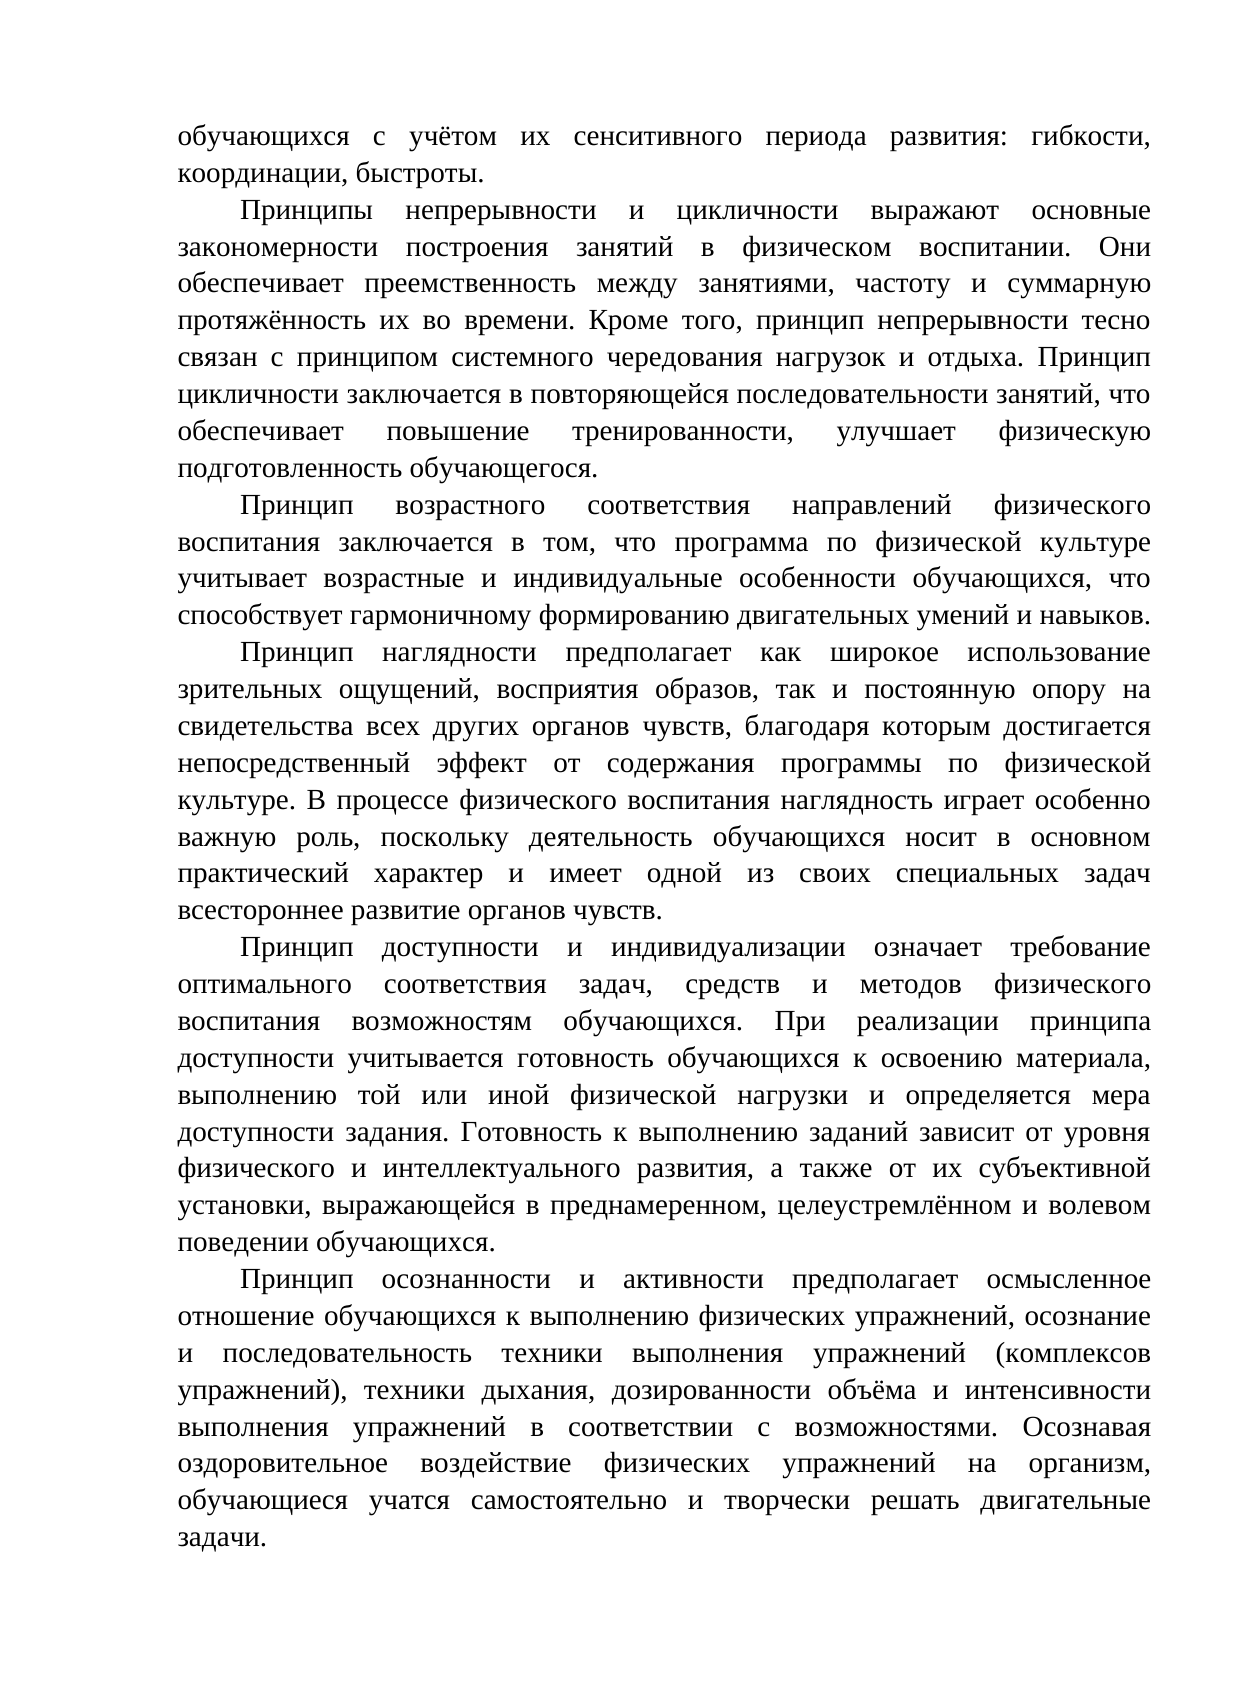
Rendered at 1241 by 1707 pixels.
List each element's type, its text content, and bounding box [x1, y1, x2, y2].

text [177, 118, 1152, 188]
text Принцип наглядности предполагает как широкое использование зрительных ощущений, восприятия образов, так и постоянную опору на свидетельства всех других органов чувств, благодаря которым достигается непосредственный эффект от содержания программы по физической культуре. В процессе физического воспитания наглядность играет особенно важную роль, поскольку деятельность обучающихся носит в основном практический характер и имеет одной из своих специальных задач всестороннее развитие органов чувств. [177, 634, 1152, 926]
text Принцип осознанности и активности предполагает осмысленное отношение обучающихся к выполнению физических упражнений, осознание и последовательность техники выполнения упражнений (комплексов упражнений), техники дыхания, дозированности объёма и интенсивности выполнения упражнений в соответствии с возможностями. Осознавая оздоровительное воздействие физических упражнений на организм, обучающиеся учатся самостоятельно и творчески решать двигательные задачи. [177, 1261, 1152, 1553]
text Принципы непрерывности и цикличности выражают основные закономерности построения занятий в физическом воспитании. Они обеспечивает преемственность между занятиями, частоту и суммарную протяжённость их во времени. Кроме того, принцип непрерывности тесно связан с принципом системного чередования нагрузок и отдыха. Принцип цикличности заключается в повторяющейся последовательности занятий, что обеспечивает повышение тренированности, улучшает физическую подготовленность обучающегося. [177, 192, 1152, 483]
text Принцип возрастного соответствия направлений физического воспитания заключается в том, что программа по физической культуре учитывает возрастные и индивидуальные особенности обучающихся, что способствует гармоничному формированию двигательных умений и навыков. [177, 487, 1152, 631]
text Принцип доступности и индивидуализации означает требование оптимального соответствия задач, средств и методов физического воспитания возможностям обучающихся. При реализации принципа доступности учитывается готовность обучающихся к освоению материала, выполнению той или иной физической нагрузки и определяется мера доступности задания. Готовность к выполнению заданий зависит от уровня физического и интеллектуального развития, а также от их субъективной установки, выражающейся в преднамеренном, целеустремлённом и волевом поведении обучающихся. [177, 929, 1152, 1258]
